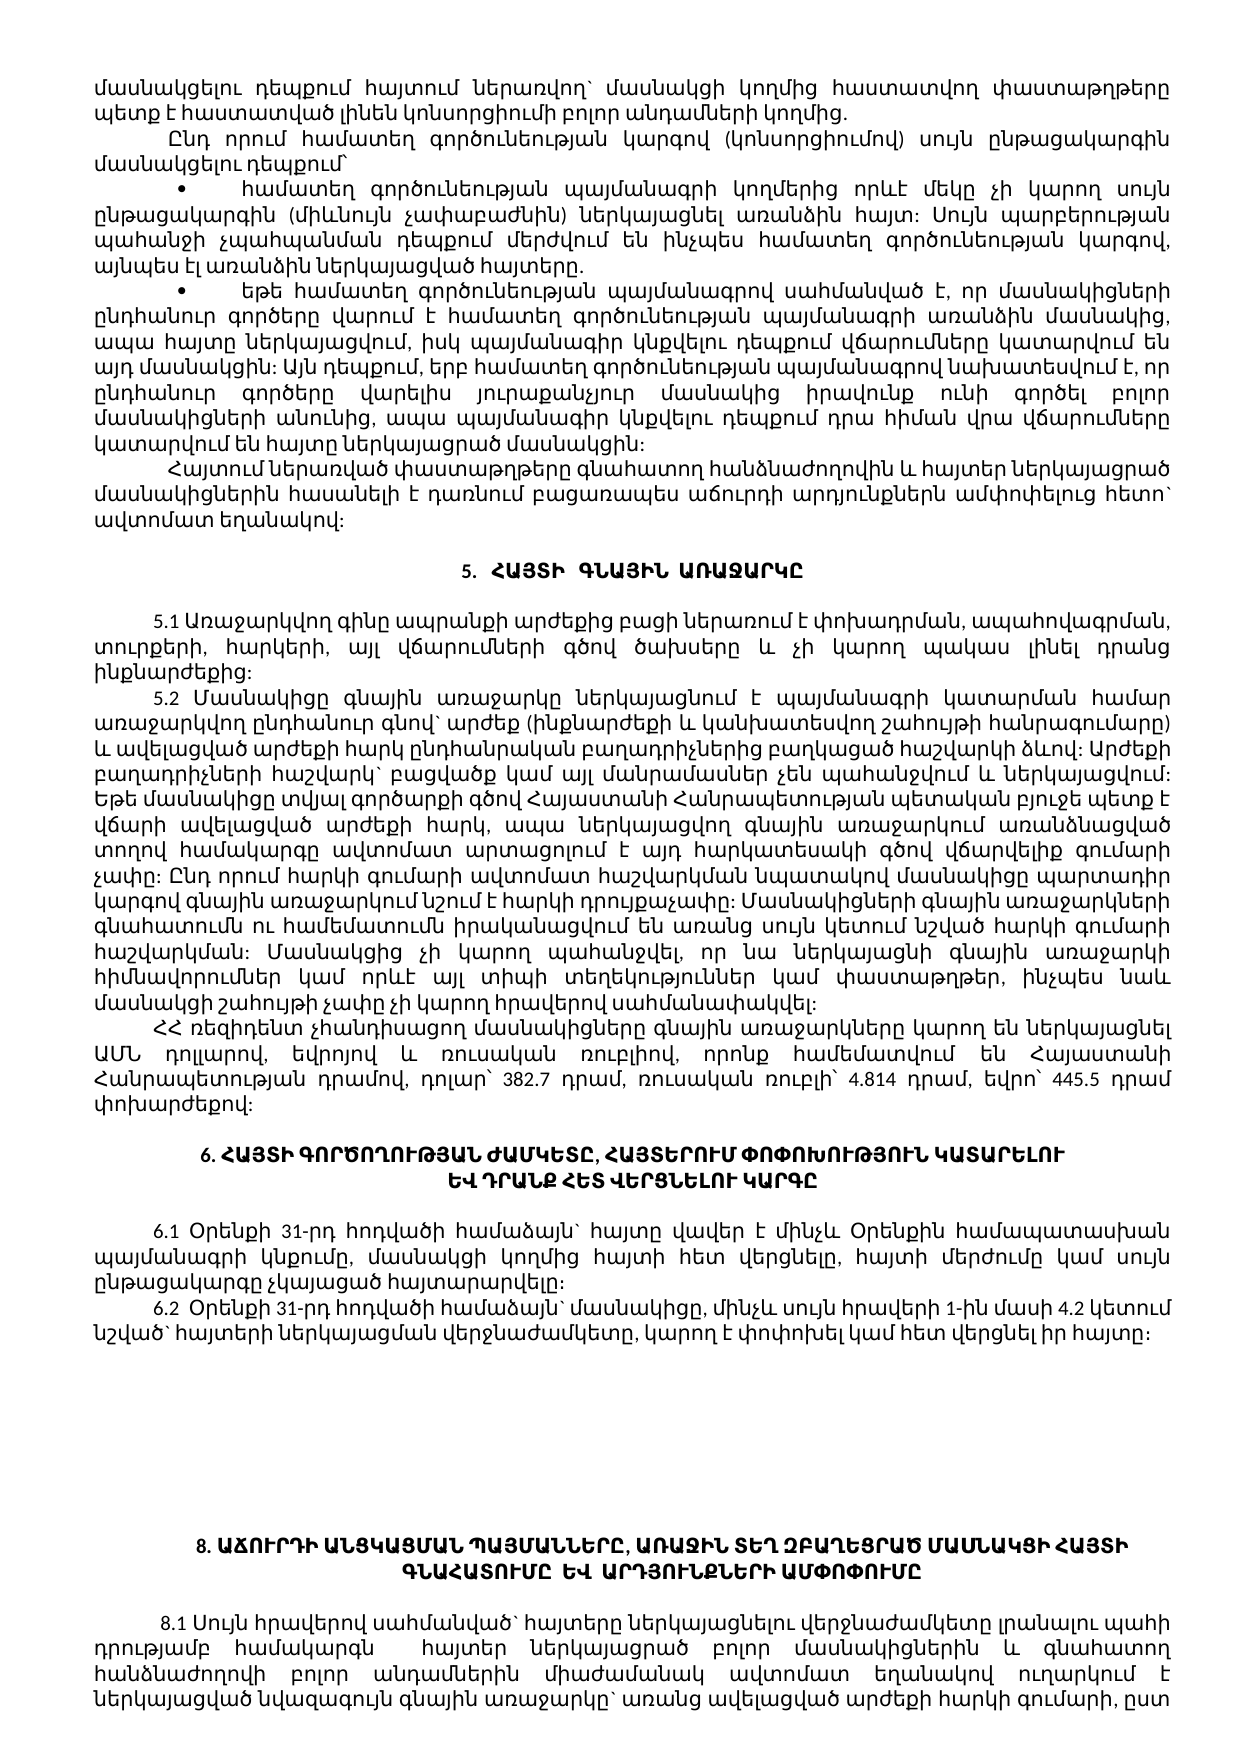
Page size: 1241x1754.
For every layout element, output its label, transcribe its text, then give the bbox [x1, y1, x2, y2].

text 6.1 Օրենքի 31-րդ հոդվածի համաձայն` հայտը վավեր է մինչև Օրենքին համապատասխան պայմանագրի կնքումը, մասնակցի կողմից հայտի հետ վերցնելը, հայտի մերժումը կամ սույն ընթացակարգը չկայացած հայտարարվելը։ [94, 1219, 1171, 1295]
list եթե համատեղ գործունեության պայմանագրով սահմանված է, որ մասնակիցների ընդհանուր գործերը վարում է համատեղ գործունեության պայմանագրի առանձին մասնակից, ապա հայտը ներկայացվում, իսկ պայմանագիր կնքվելու դեպքում վճարումները կատարվում են այդ մասնակցին: Այն դեպքում, երբ համատեղ գործունեության պայմանագրով նախատեսվում է, որ ընդհանուր գործերը վարելիս յուրաքանչյուր մասնակից իրավունք ունի գործել բոլոր մասնակիցների անունից, ապա պայմանագիր կնքվելու դեպքում դրա հիման վրա վճարումները կատարվում են հայտը ներկայացրած մասնակցին: [94, 278, 1171, 456]
text ԳՆԱՀԱՏՈՒՄԸ ԵՎ ԱՐԴՅՈՒՆՔՆԵՐԻ ԱՄՓՈՓՈՒՄԸ [94, 1559, 1171, 1584]
text Հայտում ներառված փաստաթղթերը գնահատող հանձնաժողովին և հայտեր ներկայացրած մասնակիցներին հասանելի է դառնում բացառապես աճուրդի արդյունքներն ամփոփելուց հետո` ավտոմատ եղանակով: [94, 456, 1171, 532]
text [94, 1610, 1171, 1712]
text ՀՀ ռեզիդենտ չհանդիսացող մասնակիցները գնային առաջարկները կարող են ներկայացնել ԱՄՆ դոլլարով, եվրոյով և ռուսական ռուբլիով, որոնք համեմատվում են Հայաստանի Հանրապետության դրամով, դոլար՝ 382.7 դրամ, ռուսական ռուբլի՝ 4.814 դրամ, եվրո՝ 445.5 դրամ փոխարժեքով: [94, 1015, 1171, 1117]
text Ընդ որում համատեղ գործունեության կարգով (կոնսորցիումով) սույն ընթացակարգին մասնակցելու դեպքում՝ [94, 126, 1171, 177]
text 5. ՀԱՅՏԻ ԳՆԱՅԻՆ ԱՌԱՋԱՐԿԸ [94, 558, 1171, 583]
text ԵՎ ԴՐԱՆՔ ՀԵՏ ՎԵՐՑՆԵԼՈՒ ԿԱՐԳԸ [94, 1168, 1171, 1193]
text 8. ԱՃՈՒՐԴԻ ԱՆՑԿԱՑՄԱՆ ՊԱՅՄԱՆՆԵՐԸ, ԱՌԱՋԻՆ ՏԵՂ ԶԲԱՂԵՑՐԱԾ ՄԱՍՆԱԿՑԻ ՀԱՅՏԻ [94, 1534, 1171, 1559]
text 5.2 Մասնակիցը գնային առաջարկը ներկայացնում է պայմանագրի կատարման համար առաջարկվող ընդհանուր գնով` արժեք (ինքնարժեքի և կանխատեսվող շահույթի հանրագումարը) և ավելացված արժեքի հարկ ընդհանրական բաղադրիչներից բաղկացած հաշվարկի ձևով: Արժեքի բաղադրիչների հաշվարկ` բացվածք կամ այլ մանրամասներ չեն պահանջվում և ներկայացվում: Եթե մասնակիցը տվյալ գործարքի գծով Հայաստանի Հանրապետության պետական բյուջե պետք է վճարի ավելացված արժեքի հարկ, ապա ներկայացվող գնային առաջարկում առանձնացված տողով համակարգը ավտոմատ արտացոլում է այդ հարկատեսակի գծով վճարվելիք գումարի չափը: Ընդ որում հարկի գումարի ավտոմատ հաշվարկման նպատակով մասնակիցը պարտադիր կարգով գնային առաջարկում նշում է հարկի դրույքաչափը: Մասնակիցների գնային առաջարկների գնահատումն ու համեմատումն իրականացվում են առանց սույն կետում նշված հարկի գումարի հաշվարկման: Մասնակցից չի կարող պահանջվել, որ նա ներկայացնի գնային առաջարկի հիմնավորումներ կամ որևէ այլ տիպի տեղեկություններ կամ փաստաթղթեր, ինչպես նաև մասնակցի շահույթի չափը չի կարող հրավերով սահմանափակվել: [94, 685, 1171, 1015]
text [94, 75, 1171, 126]
text 6. ՀԱՅՏԻ ԳՈՐԾՈՂՈՒԹՅԱՆ ԺԱՄԿԵՏԸ, ՀԱՅՏԵՐՈՒՄ ՓՈՓՈԽՈՒԹՅՈՒՆ ԿԱՏԱՐԵԼՈՒ [94, 1142, 1171, 1168]
text 5.1 Առաջարկվող գինը ապրանքի արժեքից բացի ներառում է փոխադրման, ապահովագրման, տուրքերի, հարկերի, այլ վճարումների գծով ծախսերը և չի կարող պակաս լինել դրանց ինքնարժեքից: [94, 609, 1171, 685]
text 6.2 Օրենքի 31-րդ հոդվածի համաձայն` մասնակիցը, մինչև սույն հրավերի 1-ին մասի 4.2 կետում նշված` հայտերի ներկայացման վերջնաժամկետը, կարող է փոփոխել կամ հետ վերցնել իր հայտը։ [94, 1295, 1171, 1346]
list համատեղ գործունեության պայմանագրի կողմերից որևէ մեկը չի կարող սույն ընթացակարգին (միևնույն չափաբաժնին) ներկայացնել առանձին հայտ: Սույն պարբերության պահանջի չպահպանման դեպքում մերժվում են ինչպես համատեղ գործունեության կարգով, այնպես էլ առանձին ներկայացված հայտերը. [94, 177, 1171, 278]
